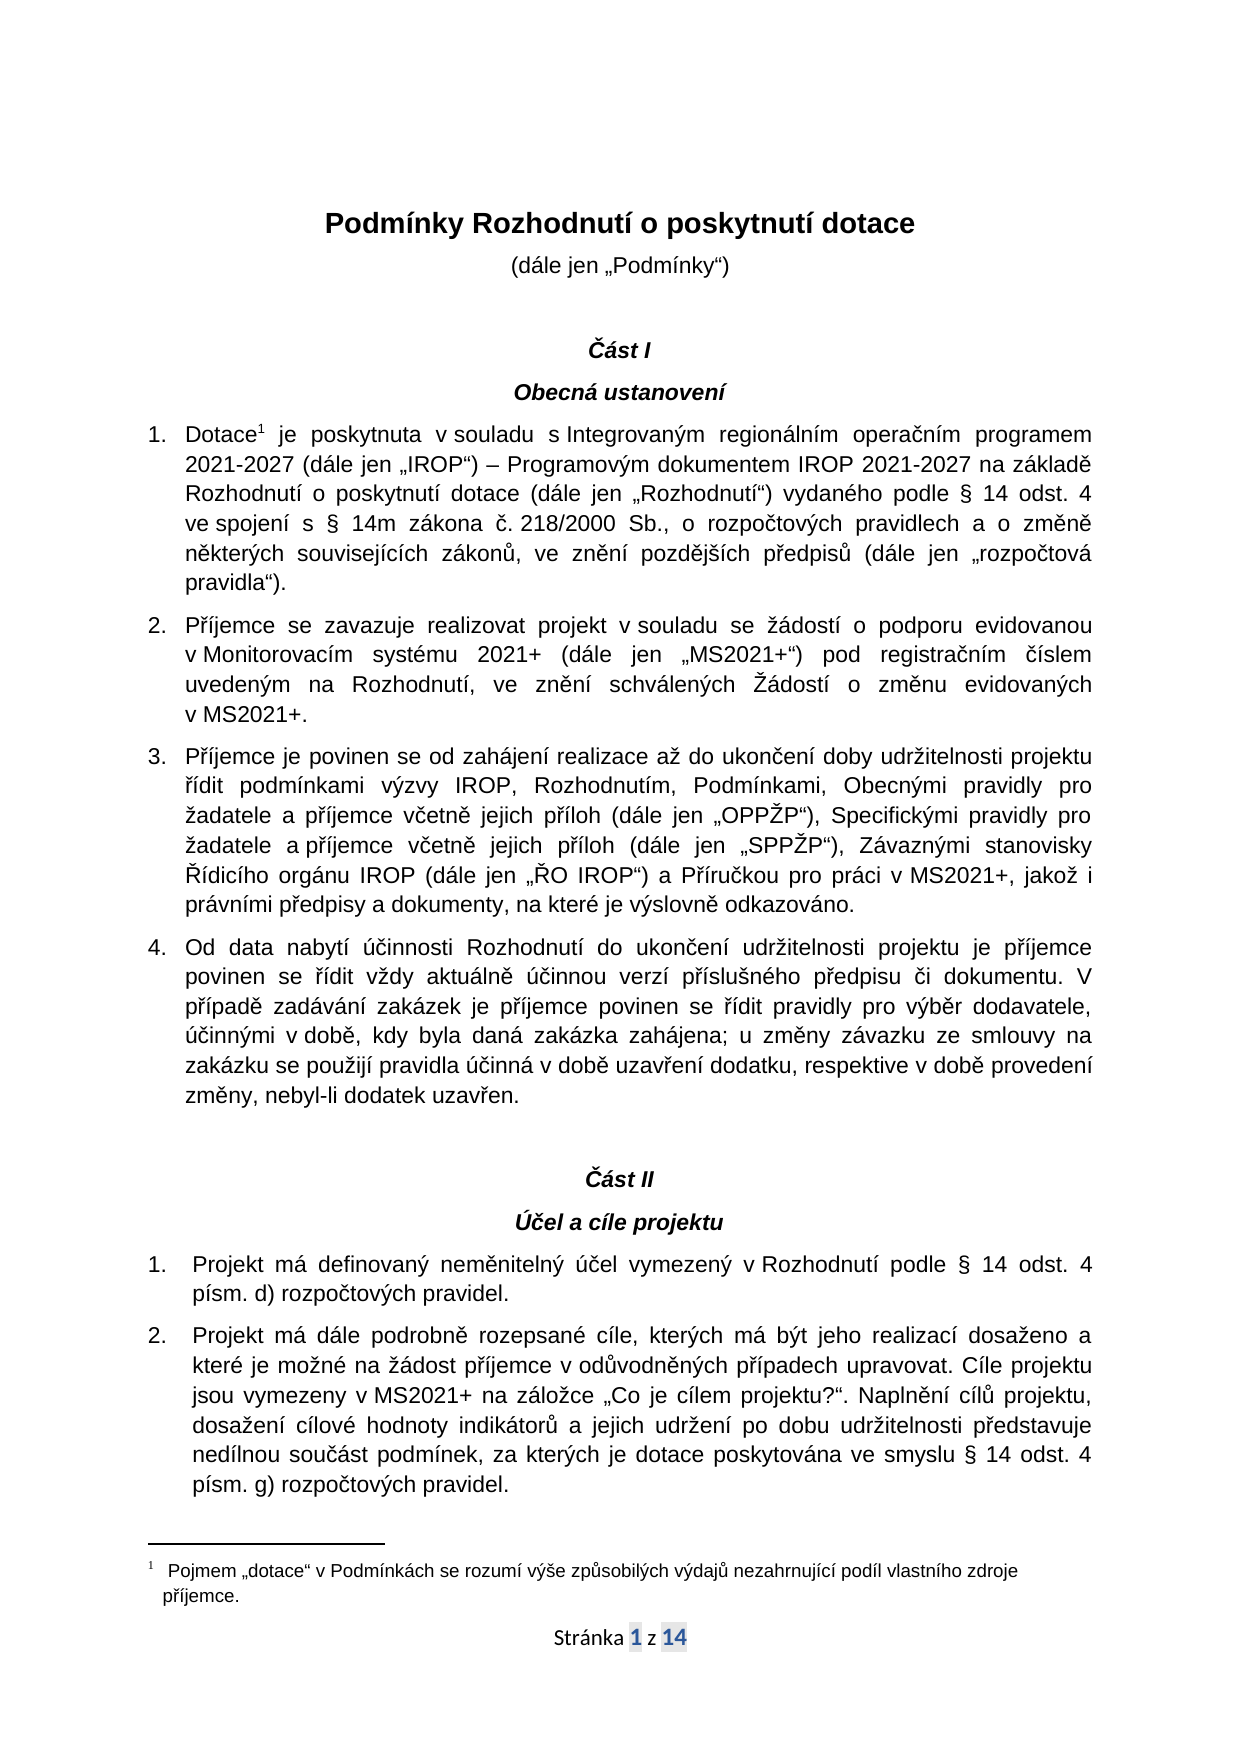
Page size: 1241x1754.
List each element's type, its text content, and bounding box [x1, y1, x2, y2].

subtitle Obecná ustanovení [148, 379, 1093, 405]
subtitle Část II [148, 1166, 1093, 1193]
text Podmínky Rozhodnutí o poskytnutí dotace [148, 206, 1093, 240]
list Dotace je poskytnuta v souladu s Integrovaným regionálním operačním programem 2021-2027 (dále jen „IROP“) – Programovým dokumentem IROP 2021-2027 na základě Rozhodnutí o poskytnutí dotace (dále jen „Rozhodnutí“) vydaného podle § 14 odst. 4 ve spojení s § 14m zákona č. 218/2000 Sb., o rozpočtových pravidlech a o změně některých souvisejících zákonů, ve znění pozdějších předpisů (dále jen „rozpočtová pravidla“). [148, 421, 1093, 596]
list Příjemce se zavazuje realizovat projekt v souladu se žádostí o podporu evidovanou v Monitorovacím systému 2021+ (dále jen „MS2021+“) pod registračním číslem uvedeným na Rozhodnutí, ve znění schválených Žádostí o změnu evidovaných v MS2021+. [148, 612, 1093, 727]
list Od data nabytí účinnosti Rozhodnutí do ukončení udržitelnosti projektu je příjemce povinen se řídit vždy aktuálně účinnou verzí příslušného předpisu či dokumentu. V případě zadávání zakázek je příjemce povinen se řídit pravidly pro výběr dodavatele, účinnými v době, kdy byla daná zakázka zahájena; u změny závazku ze smlouvy na zakázku se použijí pravidla účinná v době uzavření dodatku, respektive v době provedení změny, nebyl-li dodatek uzavřen. [148, 933, 1093, 1108]
list Projekt má dále podrobně rozepsané cíle, kterých má být jeho realizací dosaženo a které je možné na žádost příjemce v odůvodněných případech upravovat. Cíle projektu jsou vymezeny v MS2021+ na záložce „Co je cílem projektu?“. Naplnění cílů projektu, dosažení cílové hodnoty indikátorů a jejich udržení po dobu udržitelnosti představuje nedílnou součást podmínek, za kterých je dotace poskytována ve smyslu § 14 odst. 4 písm. g) rozpočtových pravidel. [148, 1322, 1093, 1497]
list Projekt má definovaný neměnitelný účel vymezený v Rozhodnutí podle § 14 odst. 4 písm. d) rozpočtových pravidel. [148, 1251, 1093, 1307]
text Účel a cíle projektu [148, 1208, 1093, 1235]
text (dále jen „Podmínky“) [148, 252, 1093, 278]
list Příjemce je povinen se od zahájení realizace až do ukončení doby udržitelnosti projektu řídit podmínkami výzvy IROP, Rozhodnutím, Podmínkami, Obecnými pravidly pro žadatele a příjemce včetně jejich příloh (dále jen „OPPŽP“), Specifickými pravidly pro žadatele a příjemce včetně jejich příloh (dále jen „SPPŽP“), Závaznými stanovisky Řídicího orgánu IROP (dále jen „ŘO IROP“) a Příručkou pro práci v MS2021+, jakož i právními předpisy a dokumenty, na které je výslovně odkazováno. [148, 743, 1093, 918]
subtitle Část I [148, 337, 1093, 363]
